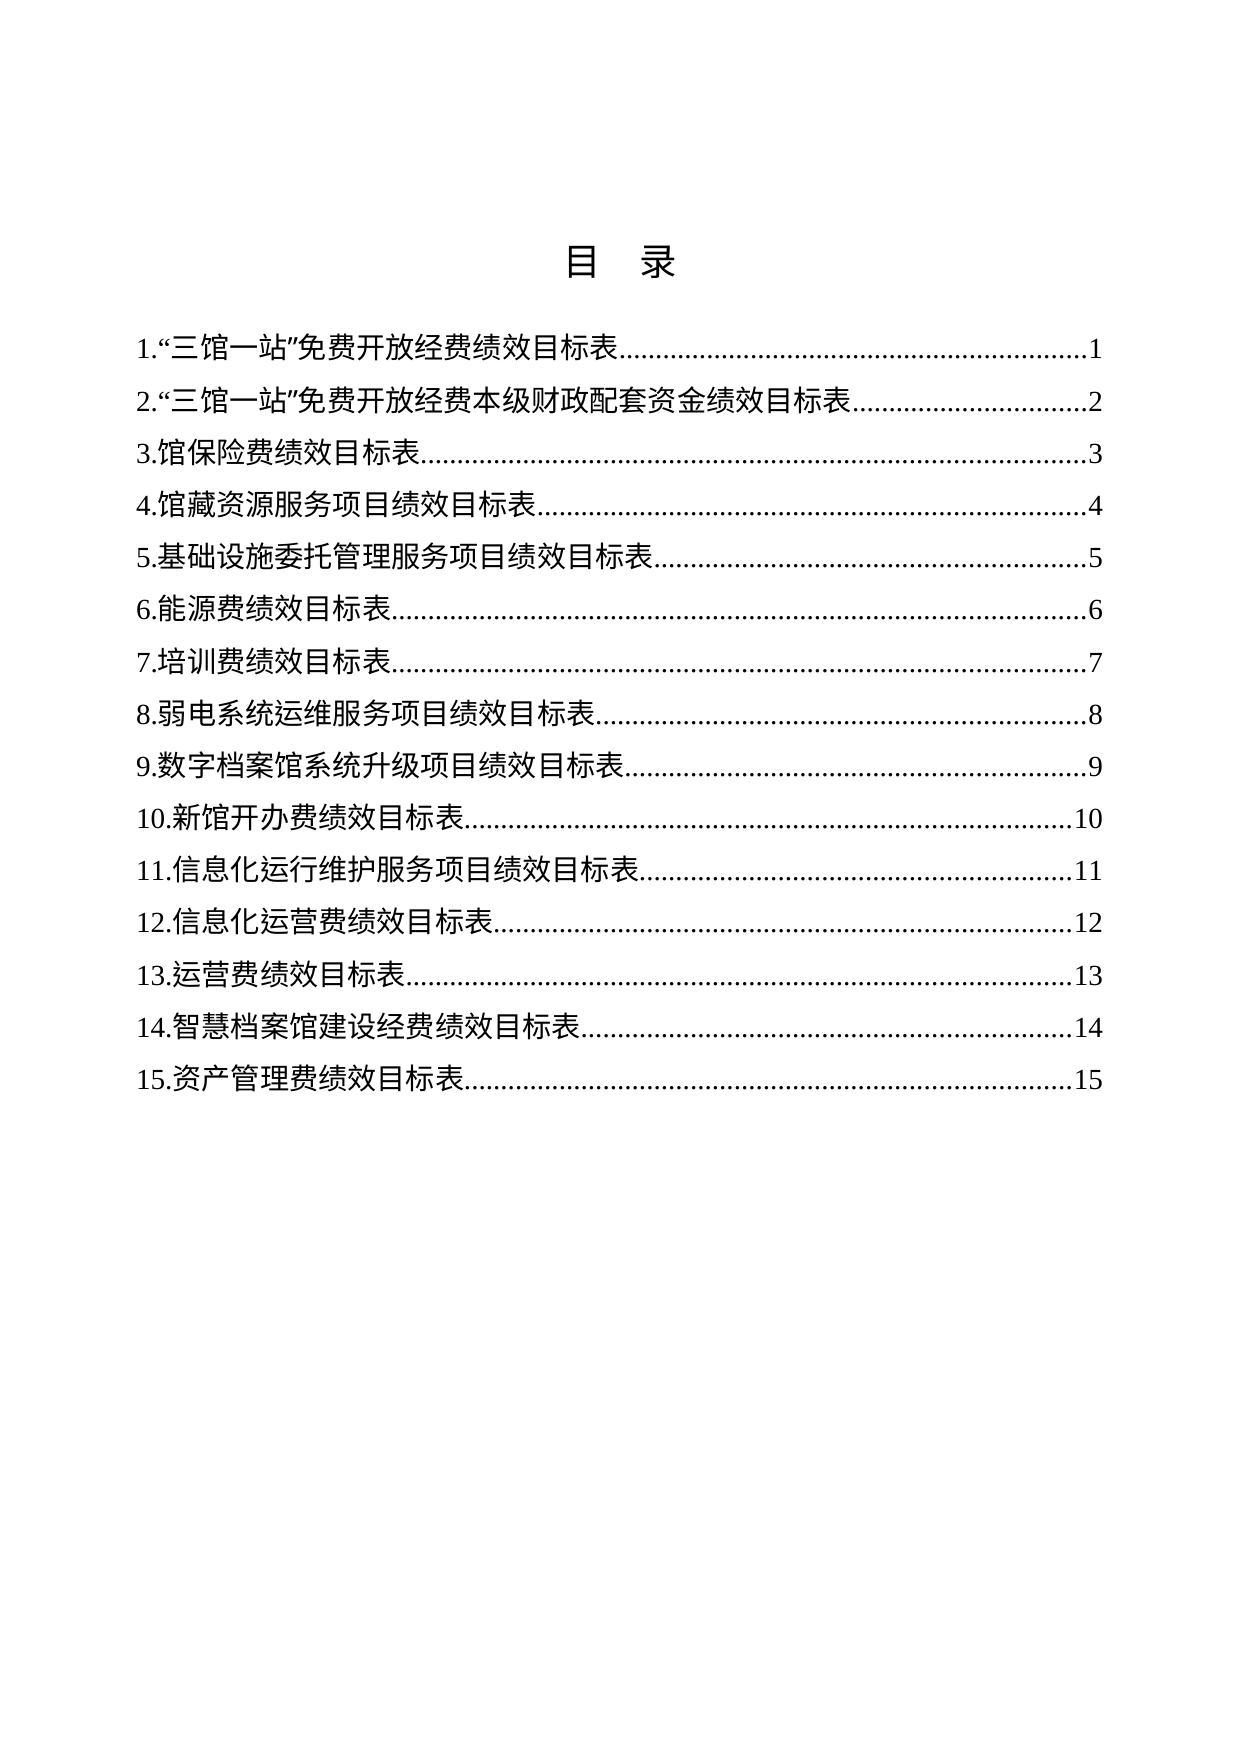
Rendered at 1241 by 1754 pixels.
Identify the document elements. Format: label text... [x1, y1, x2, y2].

text 1.“三馆一站”免费开放经费绩效目标表 1 [136, 328, 1104, 367]
text 目 录 [136, 235, 1104, 286]
text 9.数字档案馆系统升级项目绩效目标表 9 [136, 745, 1104, 785]
text 13.运营费绩效目标表 13 [136, 954, 1104, 994]
text 5.基础设施委托管理服务项目绩效目标表 5 [136, 536, 1104, 576]
text 15.资产管理费绩效目标表 15 [136, 1058, 1104, 1098]
text 7.培训费绩效目标表 7 [136, 641, 1104, 681]
text 14.智慧档案馆建设经费绩效目标表 14 [136, 1006, 1104, 1046]
text 12.信息化运营费绩效目标表 12 [136, 902, 1104, 941]
text 2.“三馆一站”免费开放经费本级财政配套资金绩效目标表 2 [136, 380, 1104, 419]
text 4.馆藏资源服务项目绩效目标表 4 [136, 484, 1104, 524]
text 6.能源费绩效目标表 6 [136, 589, 1104, 628]
text 3.馆保险费绩效目标表 3 [136, 432, 1104, 472]
text 10.新馆开办费绩效目标表 10 [136, 797, 1104, 837]
text 8.弱电系统运维服务项目绩效目标表 8 [136, 693, 1104, 733]
text 11.信息化运行维护服务项目绩效目标表 11 [136, 849, 1104, 889]
